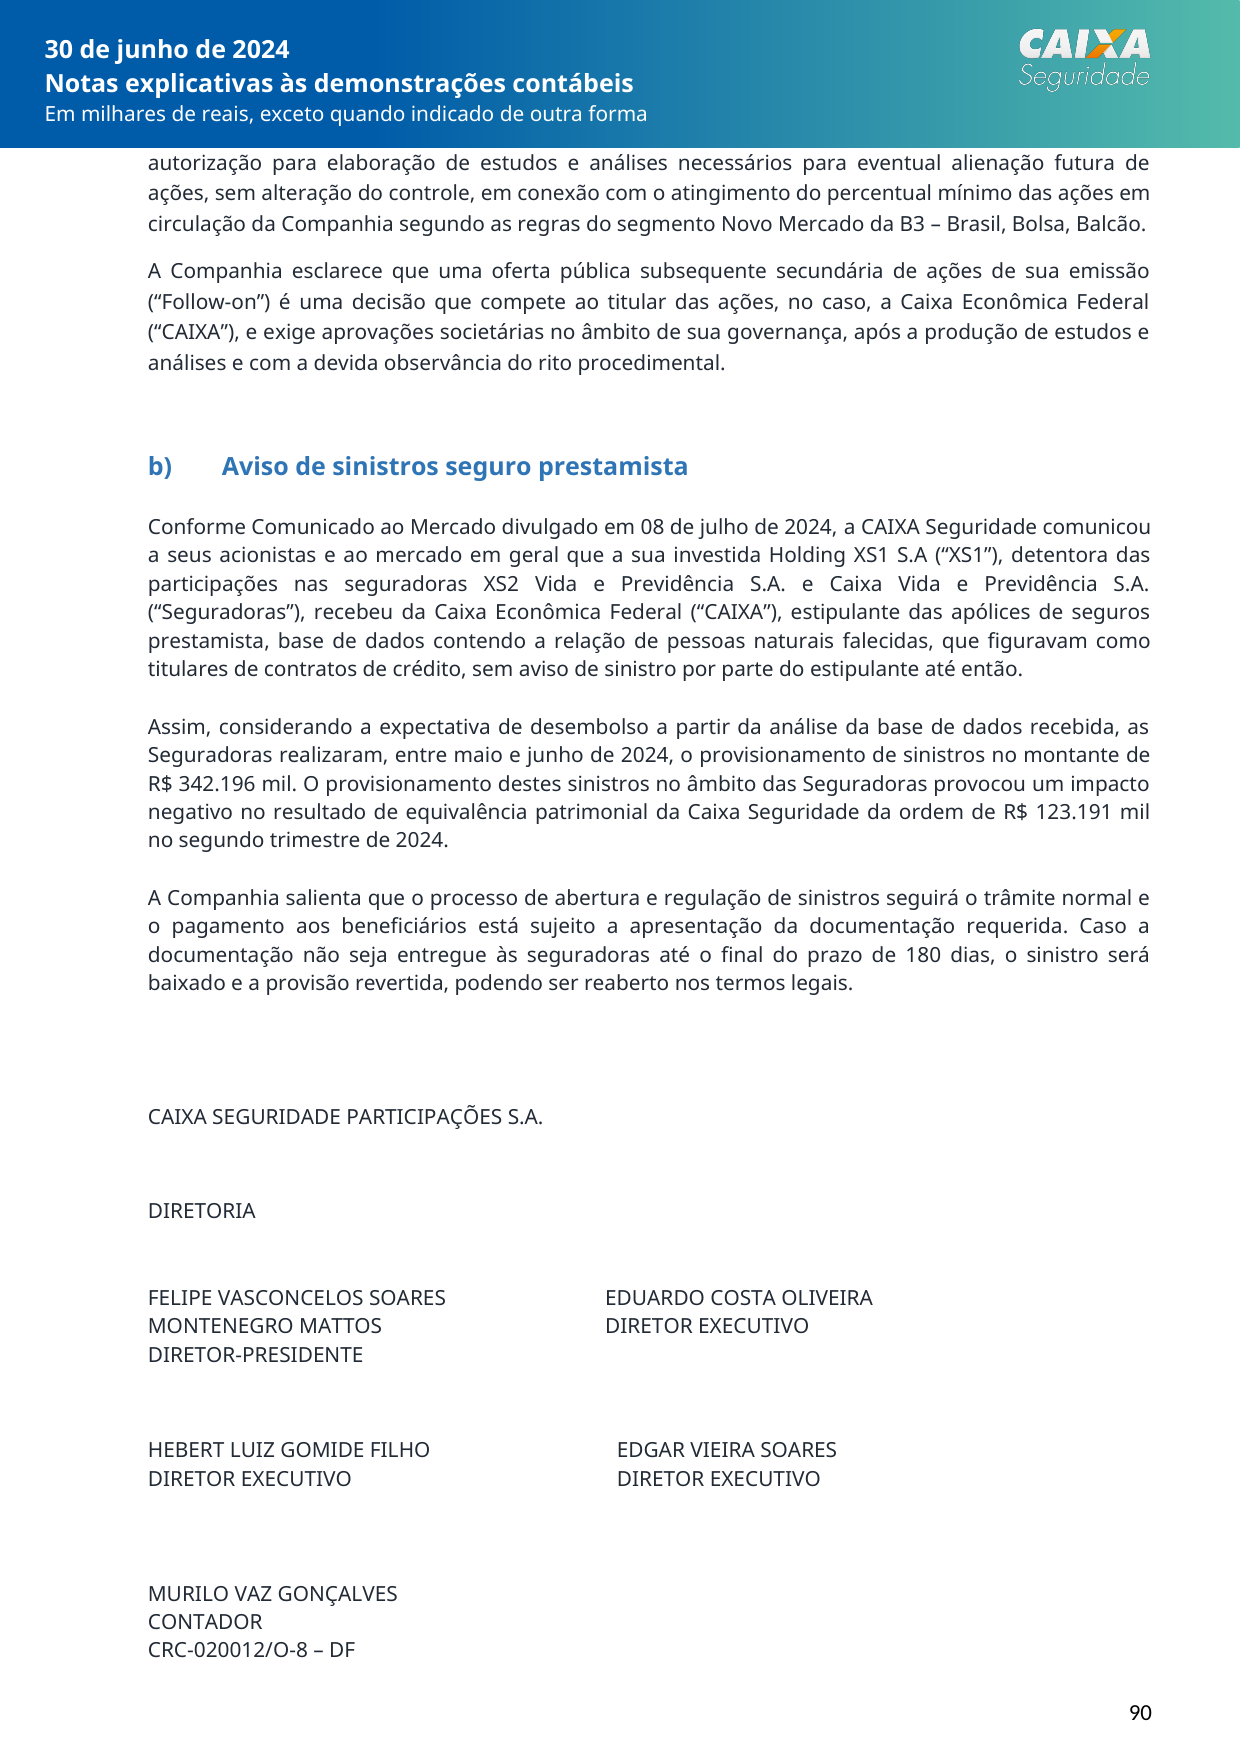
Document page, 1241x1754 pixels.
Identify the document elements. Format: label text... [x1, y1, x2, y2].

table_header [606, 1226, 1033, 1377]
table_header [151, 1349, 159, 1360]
text Conforme Comunicado ao Mercado divulgado em 08 de julho de 2024, a CAIXA Seguridade comunicou a seus acionistas e ao mercado em geral que a sua investida Holding XS1 S.A (“XS1”), detentora das participações nas seguradoras XS2 Vida e Previdência S.A. e Caixa Vida e Previdência S.A. (“Seguradoras”), recebeu da Caixa Econômica Federal (“CAIXA”), estipulante das apólices de seguros prestamista, base de dados contendo a relação de pessoas naturais falecidas, que figuravam como titulares de contratos de crédito, sem aviso de sinistro por parte do estipulante até então. [148, 512, 1152, 683]
text MURILO VAZ GONÇALVES [148, 1579, 1152, 1607]
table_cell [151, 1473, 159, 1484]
text CRC-020012/O-8 – DF [148, 1636, 1152, 1664]
text A Companhia salienta que o processo de abertura e regulação de sinistros seguirá o trâmite normal e o pagamento aos beneficiários está sujeito a apresentação da documentação requerida. Caso a documentação não seja entregue às seguradoras até o final do prazo de 180 dias, o sinistro será baixado e a provisão revertida, podendo ser reaberto nos termos legais. [148, 883, 1152, 997]
list Aviso de sinistros seguro prestamista [148, 449, 1152, 483]
text DIRETORIA [148, 1196, 1152, 1225]
text Assim, considerando a expectativa de desembolso a partir da análise da base de dados recebida, as Seguradoras realizaram, entre maio e junho de 2024, o provisionamento de sinistros no montante de R$ 342.196 mil. O provisionamento destes sinistros no âmbito das Seguradoras provocou um impacto negativo no resultado de equivalência patrimonial da Caixa Seguridade da ordem de R$ 123.191 mil no segundo trimestre de 2024. [148, 712, 1152, 854]
text CAIXA SEGURIDADE PARTICIPAÇÕES S.A. [148, 1102, 1152, 1130]
picture [1017, 28, 1152, 93]
text A Companhia esclarece que uma oferta pública subsequente secundária de ações de sua emissão (“Follow-on”) é uma decisão que compete ao titular das ações, no caso, a Caixa Econômica Federal (“CAIXA”), e exige aprovações societárias no âmbito de sua governança, após a produção de estudos e análises e com a devida observância do rito procedimental. [148, 256, 1152, 377]
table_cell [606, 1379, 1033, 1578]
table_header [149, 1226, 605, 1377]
text CONTADOR [148, 1607, 1152, 1636]
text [148, 148, 1152, 237]
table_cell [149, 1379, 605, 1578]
